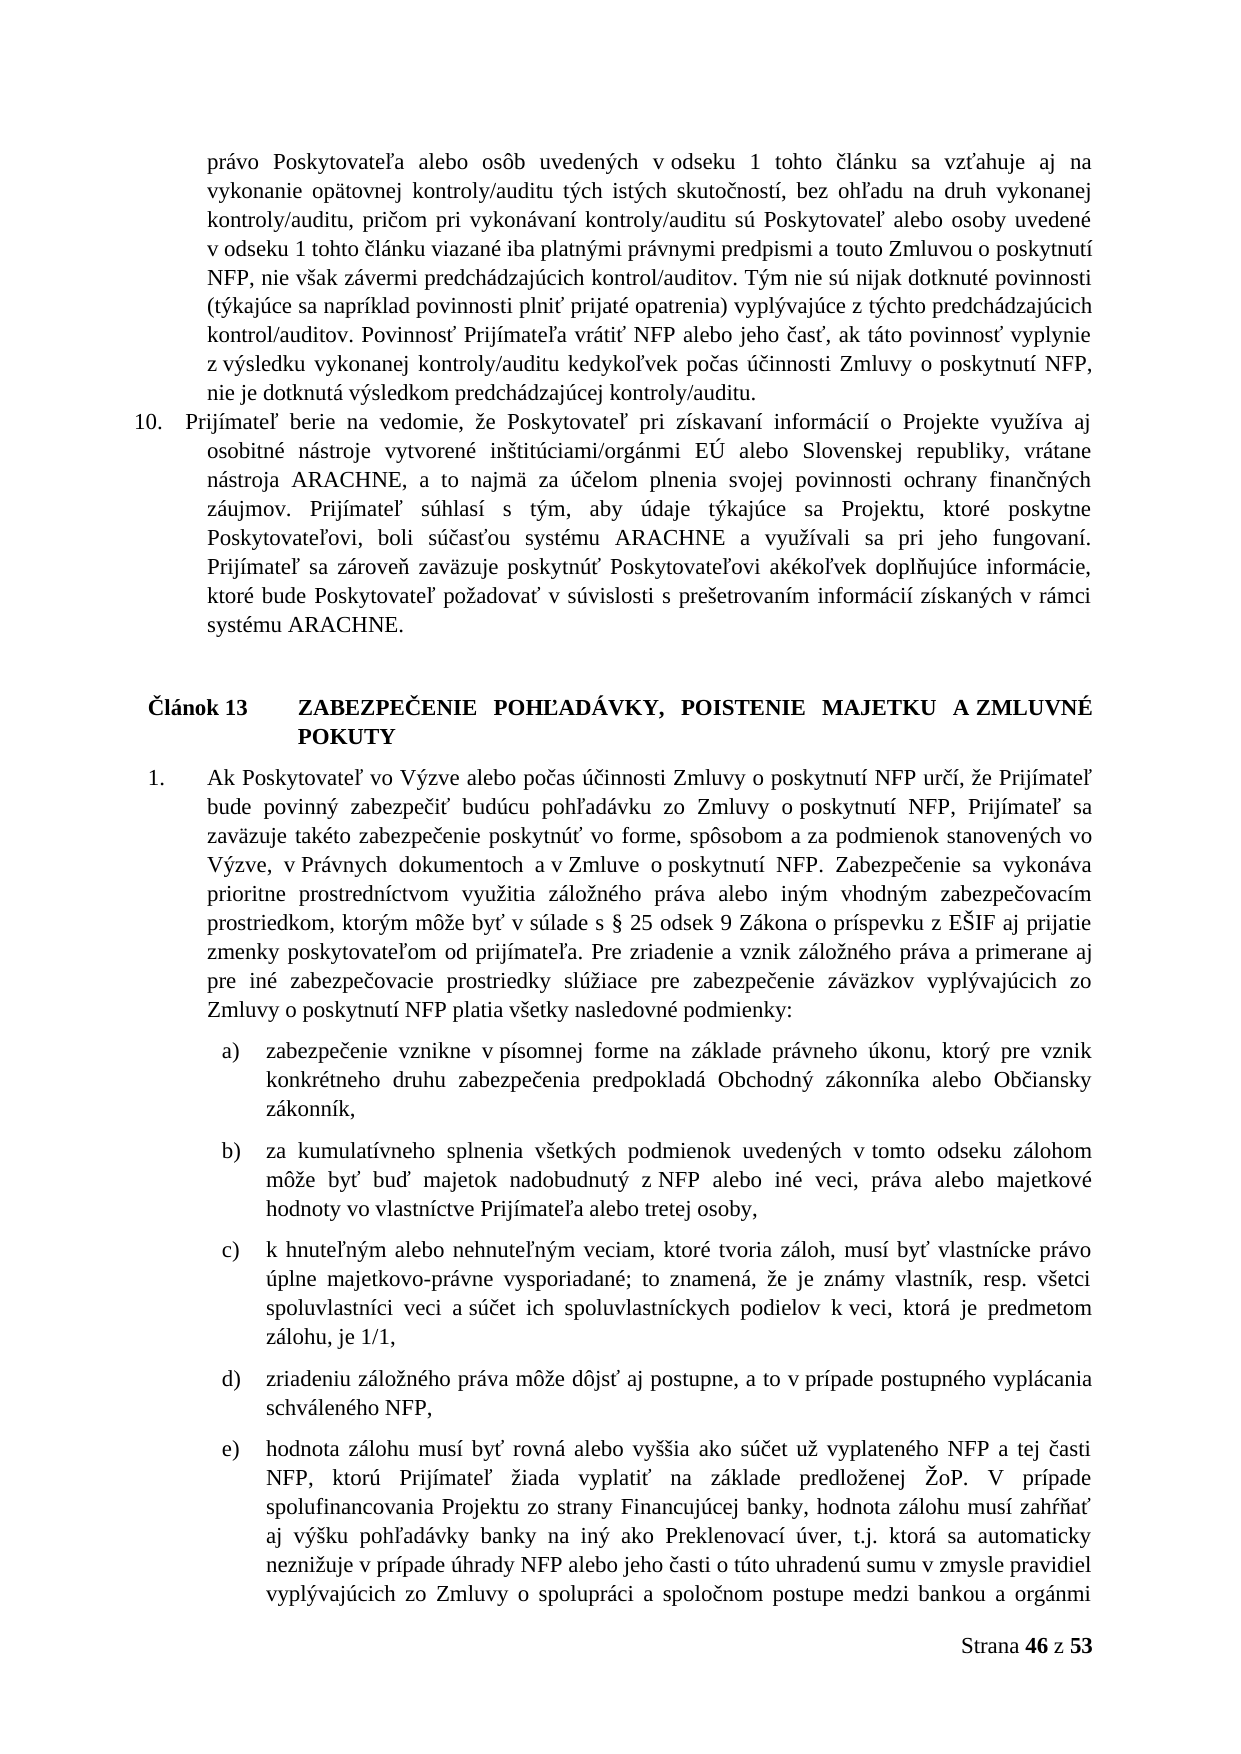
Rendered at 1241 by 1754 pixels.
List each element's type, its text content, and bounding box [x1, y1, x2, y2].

list zriadeniu záložného práva môže dôjsť aj postupne, a to v prípade postupného vyplácania schváleného NFP, [222, 1364, 1092, 1420]
text Článok 13 ZABEZPEČENIE POHĽADÁVKY, POISTENIE MAJETKU A ZMLUVNÉ POKUTY [148, 694, 1092, 749]
list Ak Poskytovateľ vo Výzve alebo počas účinnosti Zmluvy o poskytnutí NFP určí, že Prijímateľ bude povinný zabezpečiť budúcu pohľadávku zo Zmluvy o poskytnutí NFP, Prijímateľ sa zaväzuje takéto zabezpečenie poskytnúť vo forme, spôsobom a za podmienok stanovených vo Výzve, v Právnych dokumentoch a v Zmluve o poskytnutí NFP. Zabezpečenie sa vykonáva prioritne prostredníctvom využitia záložného práva alebo iným vhodným zabezpečovacím prostriedkom, ktorým môže byť v súlade s § 25 odsek 9 Zákona o príspevku z EŠIF aj prijatie zmenky poskytovateľom od prijímateľa. Pre zriadenie a vznik záložného práva a primerane aj pre iné zabezpečovacie prostriedky slúžiace pre zabezpečenie záväzkov vyplývajúcich zo Zmluvy o poskytnutí NFP platia všetky nasledovné podmienky: [148, 764, 1092, 1022]
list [222, 1435, 1092, 1606]
list Prijímateľ berie na vedomie, že Poskytovateľ pri získavaní informácií o Projekte využíva aj osobitné nástroje vytvorené inštitúciami/orgánmi EÚ alebo Slovenskej republiky, vrátane nástroja ARACHNE, a to najmä za účelom plnenia svojej povinnosti ochrany finančných záujmov. Prijímateľ súhlasí s tým, aby údaje týkajúce sa Projektu, ktoré poskytne Poskytovateľovi, boli súčasťou systému ARACHNE a využívali sa pri jeho fungovaní. Prijímateľ sa zároveň zaväzuje poskytnúť Poskytovateľovi akékoľvek doplňujúce informácie, ktoré bude Poskytovateľ požadovať v súvislosti s prešetrovaním informácií získaných v rámci systému ARACHNE. [162, 408, 1092, 637]
list za kumulatívneho splnenia všetkých podmienok uvedených v tomto odseku zálohom môže byť buď majetok nadobudnutý z NFP alebo iné veci, práva alebo majetkové hodnoty vo vlastníctve Prijímateľa alebo tretej osoby, [222, 1137, 1092, 1221]
list k hnuteľným alebo nehnuteľným veciam, ktoré tvoria záloh, musí byť vlastnícke právo úplne majetkovo-právne vysporiadané; to znamená, že je známy vlastník, resp. všetci spoluvlastníci veci a súčet ich spoluvlastníckych podielov k veci, ktorá je predmetom zálohu, je 1/1, [222, 1236, 1092, 1349]
list zabezpečenie vznikne v písomnej forme na základe právneho úkonu, ktorý pre vznik konkrétneho druhu zabezpečenia predpokladá Obchodný zákonníka alebo Občiansky zákonník, [222, 1037, 1092, 1122]
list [162, 148, 1092, 406]
